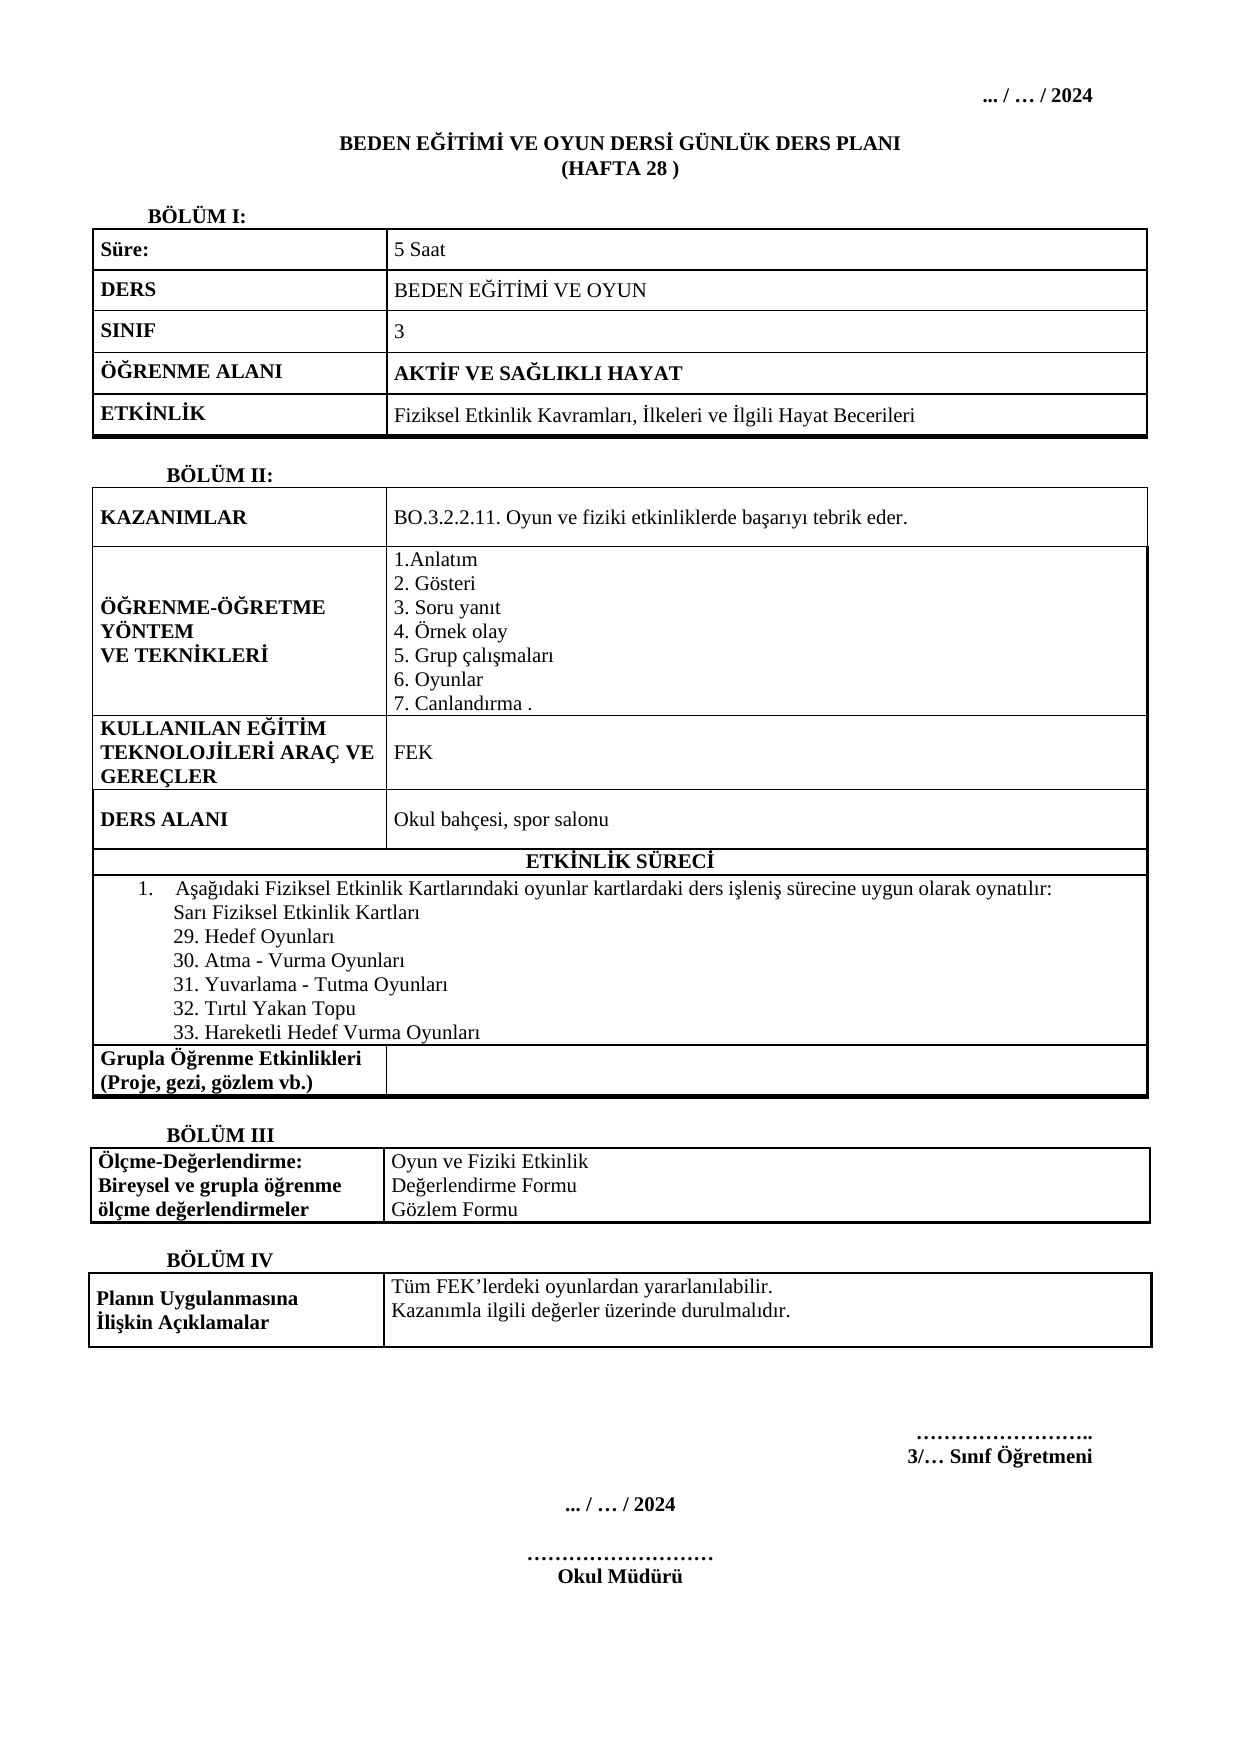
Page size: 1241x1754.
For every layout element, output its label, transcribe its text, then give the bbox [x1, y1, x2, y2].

table_cell [387, 1046, 1146, 1094]
table_cell BEDEN EĞİTİMİ VE OYUN [388, 271, 1146, 310]
text ... / … / 2024 [148, 1492, 1093, 1516]
table_header Süre: [94, 230, 386, 269]
table_header KAZANIMLAR [93, 488, 386, 546]
table_cell ETKİNLİK SÜRECİ [94, 850, 1146, 873]
table_cell 1.Anlatım 2. Gösteri 3. Soru yanıt 4. Örnek olay 5. Grup çalışmaları 6. Oyunlar 7. Canlandırma . [387, 547, 1146, 715]
table_cell ÖĞRENME-ÖĞRETME YÖNTEM VE TEKNİKLERİ [93, 547, 386, 715]
table_cell ÖĞRENME ALANI [94, 353, 386, 393]
text ……………………… [148, 1540, 1093, 1564]
table_header BO.3.2.2.11. Oyun ve fiziki etkinliklerde başarıyı tebrik eder. [387, 488, 1147, 546]
text BEDEN EĞİTİMİ VE OYUN DERSİ GÜNLÜK DERS PLANI [148, 131, 1093, 155]
table_cell Grupla Öğrenme Etkinlikleri (Proje, gezi, gözlem vb.) [94, 1046, 386, 1094]
table_cell SINIF [94, 311, 386, 352]
text (HAFTA 28 ) [148, 155, 1093, 179]
text 3/… Sınıf Öğretmeni [148, 1444, 1093, 1468]
table_header Tüm FEK’lerdeki oyunlardan yararlanılabilir. Kazanımla ilgili değerler üzerinde durulmalıdır. [385, 1274, 1150, 1346]
table_cell KULLANILAN EĞİTİM TEKNOLOJİLERİ ARAÇ VE GEREÇLER [93, 716, 386, 788]
text …………………….. [148, 1420, 1093, 1444]
text BÖLÜM II: [148, 463, 1093, 487]
table_cell DERS [94, 271, 386, 310]
table_cell 3 [388, 311, 1146, 352]
text ... / … / 2024 [148, 83, 1093, 107]
table_header Planın Uygulanmasına İlişkin Açıklamalar [90, 1274, 383, 1346]
text BÖLÜM I: [148, 203, 1093, 228]
table_header 5 Saat [388, 230, 1146, 269]
table_cell Okul bahçesi, spor salonu [387, 790, 1146, 848]
table_cell AKTİF VE SAĞLIKLI HAYAT [388, 353, 1146, 393]
table_cell Aşağıdaki Fiziksel Etkinlik Kartlarındaki oyunlar kartlardaki ders işleniş sürecine uygun olarak oynatılır: Sarı Fiziksel Etkinlik Kartları 29. Hedef Oyunları 30. Atma - Vurma Oyunları 31. Yuvarlama - Tutma Oyunları 32. Tırtıl Yakan Topu 33. Hareketli Hedef Vurma Oyunları [94, 876, 1146, 1044]
table_cell FEK [387, 716, 1146, 788]
text Okul Müdürü [148, 1564, 1093, 1588]
table_header Oyun ve Fiziki Etkinlik Değerlendirme Formu Gözlem Formu [385, 1149, 1149, 1221]
table_cell Fiziksel Etkinlik Kavramları, İlkeleri ve İlgili Hayat Becerileri [388, 395, 1146, 434]
subtitle BÖLÜM IV [148, 1247, 1093, 1272]
subtitle BÖLÜM III [148, 1123, 1093, 1147]
table_cell ETKİNLİK [94, 395, 386, 434]
table_cell DERS ALANI [94, 790, 386, 848]
table_header Ölçme-Değerlendirme: Bireysel ve grupla öğrenme ölçme değerlendirmeler [92, 1149, 383, 1221]
